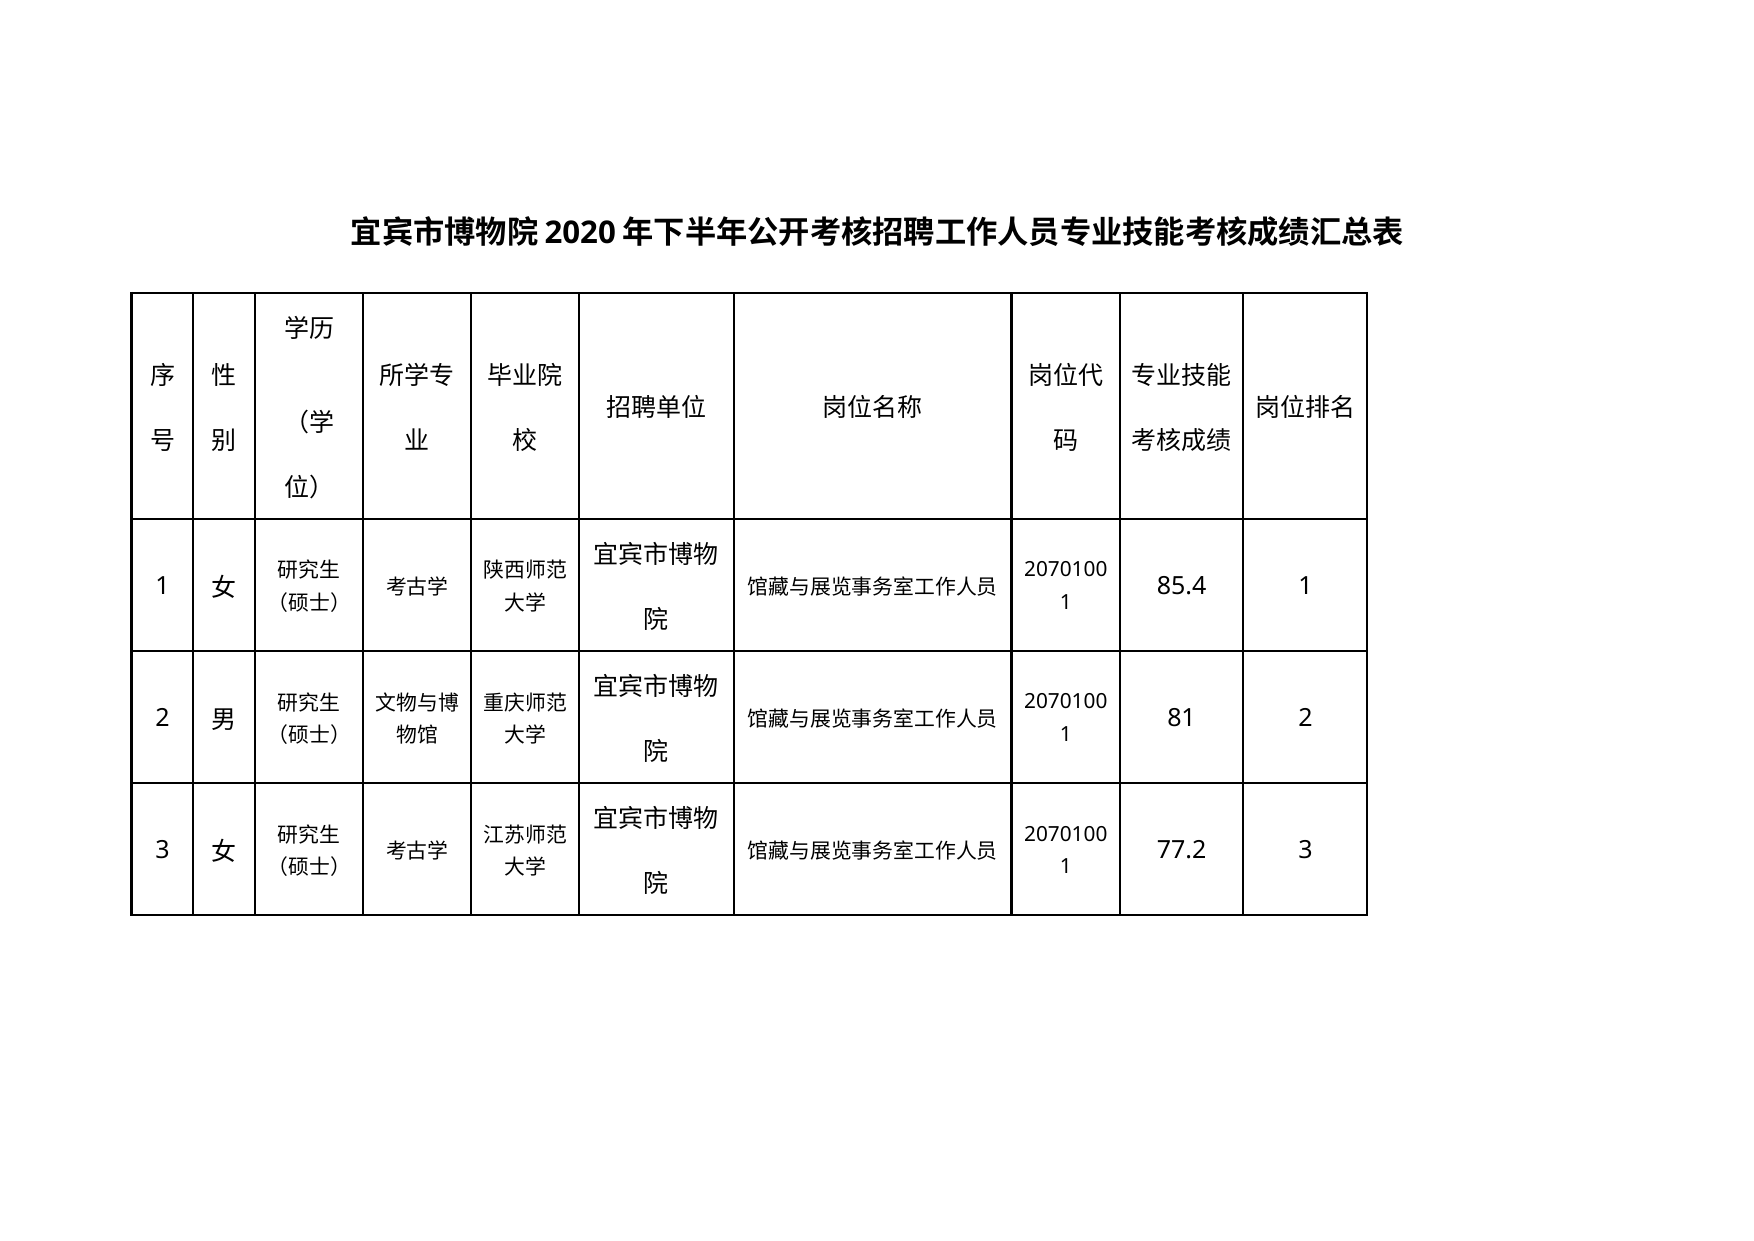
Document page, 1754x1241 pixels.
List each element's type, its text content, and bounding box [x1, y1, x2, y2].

table_cell 文物与博物馆 [364, 652, 470, 782]
table_header 序号 [133, 294, 192, 518]
text 宜宾市博物院2020年下半年公开考核招聘工作人员专业技能考核成绩汇总表 [150, 198, 1604, 263]
table_cell 77.2 [1121, 784, 1242, 914]
table_cell 2 [133, 652, 192, 782]
table_cell 3 [1244, 784, 1366, 914]
table_cell 宜宾市博物院 [580, 520, 733, 650]
table_header 招聘单位 [580, 294, 733, 518]
table_cell 宜宾市博物院 [580, 784, 733, 914]
table_cell 3 [133, 784, 192, 914]
table_cell 研究生（硕士） [256, 784, 362, 914]
table_cell 研究生（硕士） [256, 520, 362, 650]
table_cell 1 [133, 520, 192, 650]
table_header 岗位排名 [1244, 294, 1366, 518]
table_cell 陕西师范大学 [472, 520, 578, 650]
table_header 学历 （学位） [256, 294, 362, 518]
table_cell 20701001 [1013, 520, 1119, 650]
table_cell 馆藏与展览事务室工作人员 [735, 784, 1010, 914]
table_cell 江苏师范大学 [472, 784, 578, 914]
table_cell 男 [194, 652, 254, 782]
table_cell 研究生（硕士） [256, 652, 362, 782]
table_cell 宜宾市博物院 [580, 652, 733, 782]
table_cell 重庆师范大学 [472, 652, 578, 782]
table_cell 女 [194, 520, 254, 650]
table_header 岗位名称 [735, 294, 1010, 518]
table_cell 馆藏与展览事务室工作人员 [735, 652, 1010, 782]
table_cell 20701001 [1013, 652, 1119, 782]
table_cell 2 [1244, 652, 1366, 782]
table_cell 85.4 [1121, 520, 1242, 650]
table_header 岗位代码 [1013, 294, 1119, 518]
table_cell 馆藏与展览事务室工作人员 [735, 520, 1010, 650]
table_header 专业技能考核成绩 [1121, 294, 1242, 518]
table_cell 女 [194, 784, 254, 914]
table_cell 81 [1121, 652, 1242, 782]
table_cell 考古学 [364, 784, 470, 914]
table_header 性别 [194, 294, 254, 518]
table_cell 20701001 [1013, 784, 1119, 914]
table_header 所学专业 [364, 294, 470, 518]
table_header 毕业院校 [472, 294, 578, 518]
table_cell 考古学 [364, 520, 470, 650]
table_cell 1 [1244, 520, 1366, 650]
